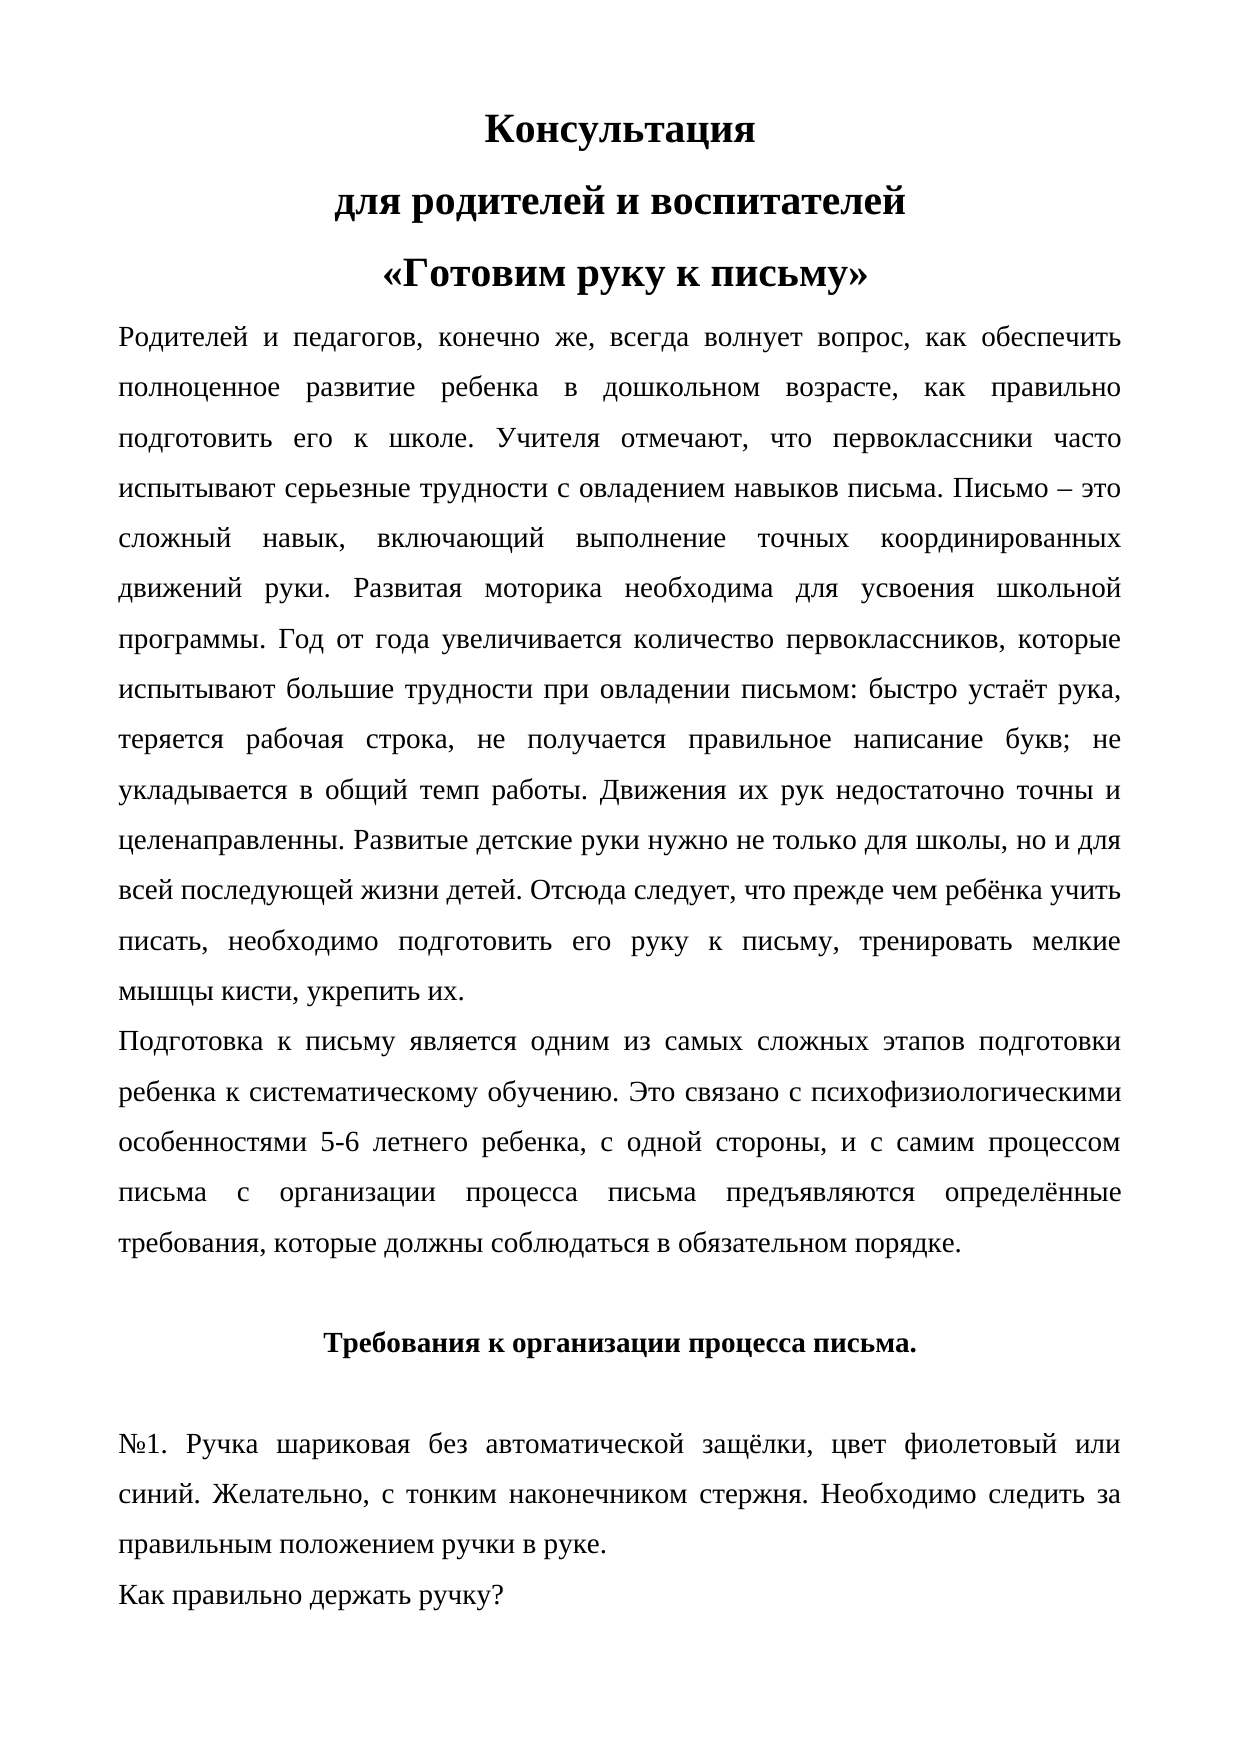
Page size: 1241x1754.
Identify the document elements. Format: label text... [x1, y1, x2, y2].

text Родителей и педагогов, конечно же, всегда волнует вопрос, как обеспечить полноценное развитие ребенка в дошкольном возрасте, как правильно подготовить его к школе. Учителя отмечают, что первоклассники часто испытывают серьезные трудности с овладением навыков письма. Письмо – это сложный навык, включающий выполнение точных координированных движений руки. Развитая моторика необходима для усвоения школьной программы. Год от года увеличивается количество первоклассников, которые испытывают большие трудности при овладении письмом: быстро устаёт рука, теряется рабочая строка, не получается правильное написание букв; не укладывается в общий темп работы. Движения их рук недостаточно точны и целенаправленны. Развитые детские руки нужно не только для школы, но и для всей последующей жизни детей. Отсюда следует, что прежде чем ребёнка учить писать, необходимо подготовить его руку к письму, тренировать мелкие мышцы кисти, укрепить их. [118, 319, 1122, 1007]
text Консультация [118, 103, 1122, 151]
text для родителей и воспитателей [118, 175, 1122, 223]
text «Готовим руку к письму» [118, 247, 1122, 295]
text №1. Ручка шариковая без автоматической защёлки, цвет фиолетовый или синий. Желательно, с тонким наконечником стержня. Необходимо следить за правильным положением ручки в руке. [118, 1426, 1122, 1560]
text Подготовка к письму является одним из самых сложных этапов подготовки ребенка к систематическому обучению. Это связано с психофизиологическими особенностями 5-6 летнего ребенка, с одной стороны, и с самим процессом письма с организации процесса письма предъявляются определённые требования, которые должны соблюдаться в обязательном порядке. [118, 1023, 1122, 1258]
text Требования к организации процесса письма. [118, 1325, 1122, 1359]
text Как правильно держать ручку? [118, 1577, 1122, 1610]
